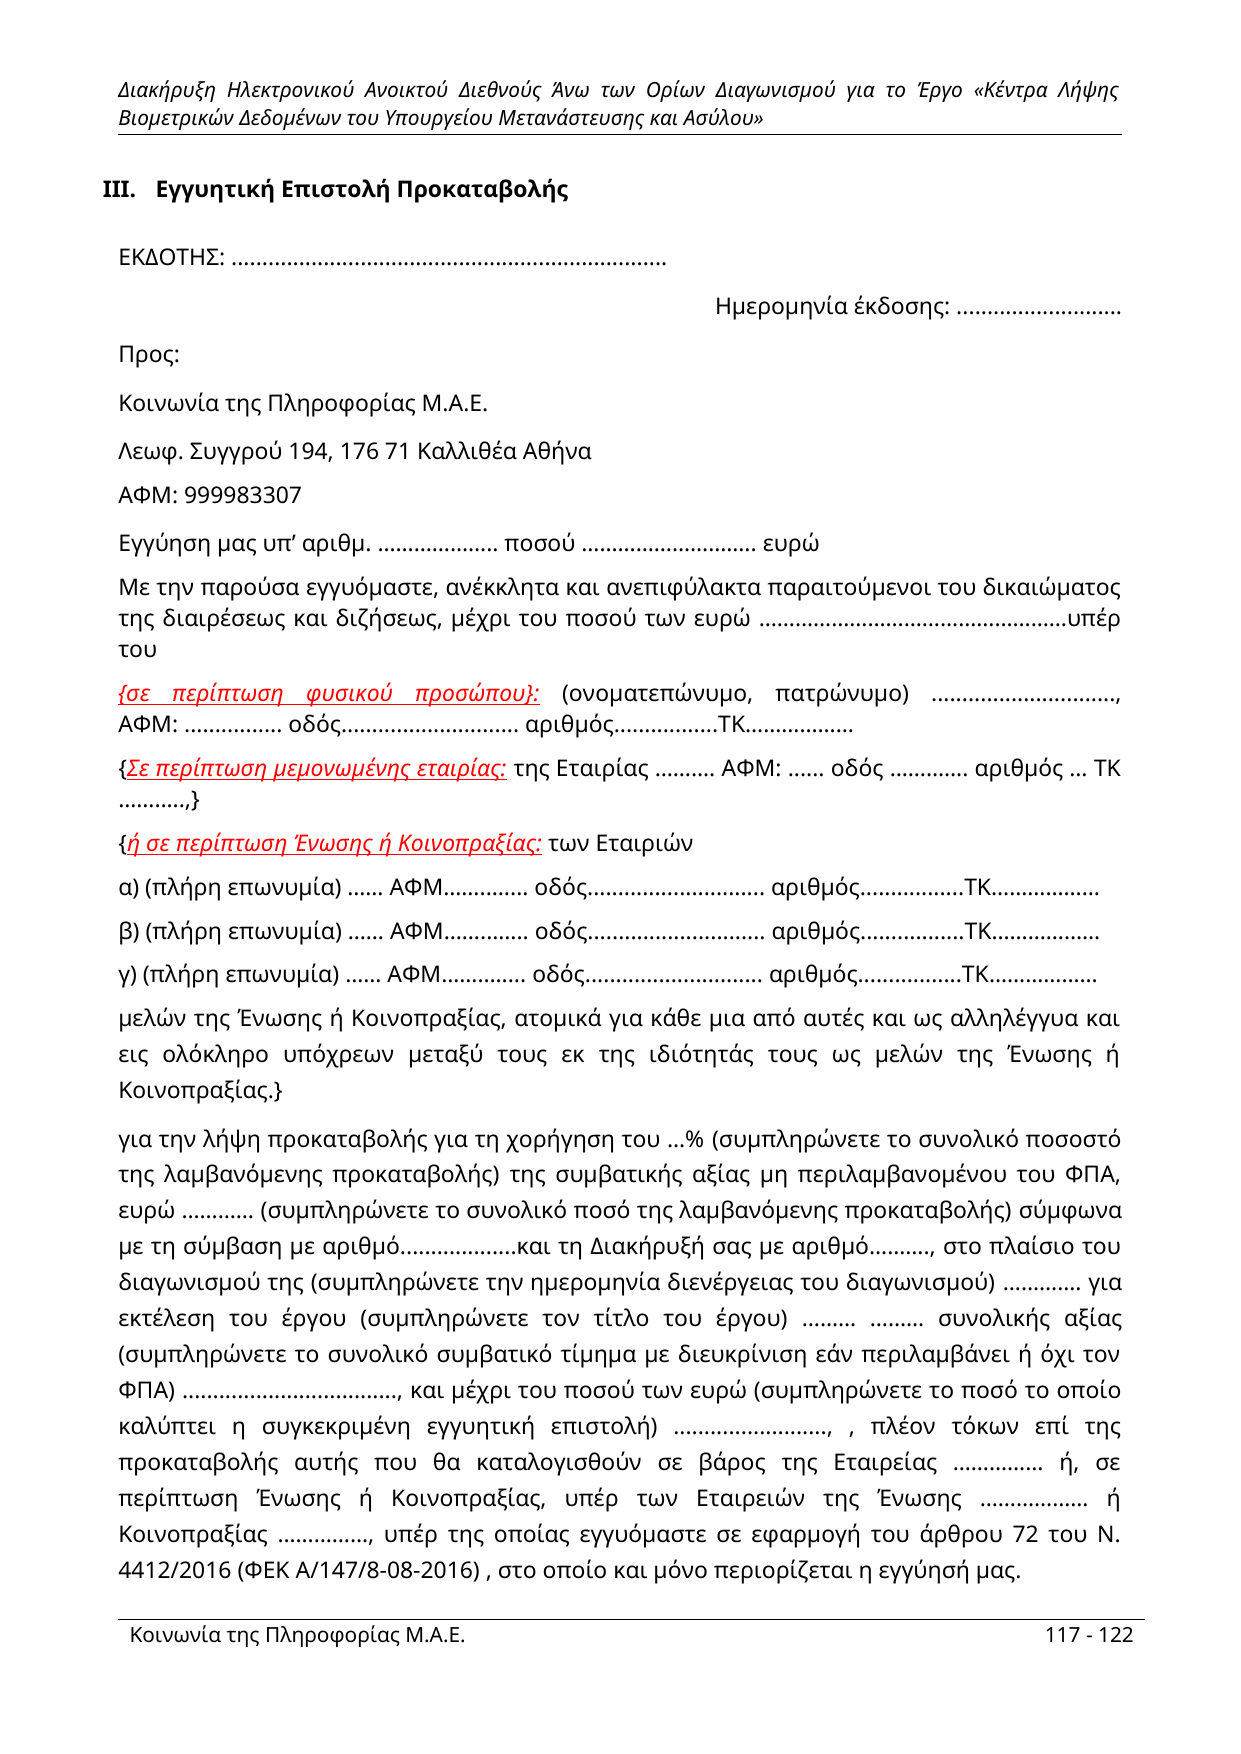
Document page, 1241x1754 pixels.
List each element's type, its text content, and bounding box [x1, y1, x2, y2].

text α) (πλήρη επωνυμία) …… ΑΦΜ…….….... οδός............................. αριθμός.................ΤΚ……………… [118, 871, 1122, 902]
text ΕΚΔΟΤΗΣ: ....................................................................... [118, 241, 1122, 272]
text β) (πλήρη επωνυμία) …… ΑΦΜ…….….... οδός............................. αριθμός.................ΤΚ……………… [118, 915, 1122, 946]
text γ) (πλήρη επωνυμία) …… ΑΦΜ…….….... οδός............................. αριθμός.................ΤΚ……………… [118, 958, 1122, 990]
text Κοινωνία της Πληροφορίας Μ.Α.Ε. [118, 387, 1122, 418]
text Προς: [118, 338, 1122, 369]
text Λεωφ. Συγγρού 194, 176 71 Καλλιθέα Αθήνα [118, 435, 1122, 466]
text {σε περίπτωση φυσικού προσώπου}: (ονοματεπώνυμο, πατρώνυμο) .............................., ΑΦΜ: ................ οδός............................. αριθμός.................ΤΚ……………… [118, 677, 1122, 740]
text μελών της Ένωσης ή Κοινοπραξίας, ατομικά για κάθε μια από αυτές και ως αλληλέγγυα και εις ολόκληρο υπόχρεων μεταξύ τους εκ της ιδιότητάς τους ως μελών της Ένωσης ή Κοινοπραξίας.} [118, 1002, 1122, 1105]
text Εγγύηση μας υπ’ αριθμ. ……………….. ποσού ………………….……. ευρώ [118, 527, 1122, 558]
text {ή σε περίπτωση Ένωσης ή Κοινοπραξίας: των Εταιριών [118, 827, 1122, 858]
text ΑΦΜ: 999983307 [118, 479, 1122, 510]
text Ημερομηνία έκδοσης: ........................... [118, 290, 1122, 321]
text Με την παρούσα εγγυόμαστε, ανέκκλητα και ανεπιφύλακτα παραιτούμενοι του δικαιώματος της διαιρέσεως και διζήσεως, μέχρι του ποσού των ευρώ ……………………………………………υπέρ του [118, 571, 1122, 665]
text {Σε περίπτωση μεμονωμένης εταιρίας: της Εταιρίας ………. ΑΦΜ: ...... οδός …………. αριθμός … ΤΚ ………..,} [118, 752, 1122, 815]
text για την λήψη προκαταβολής για τη χορήγηση του …% (συμπληρώνετε το συνολικό ποσοστό της λαμβανόμενης προκαταβολής) της συμβατικής αξίας μη περιλαμβανομένου του ΦΠΑ, ευρώ ………… (συμπληρώνετε το συνολικό ποσό της λαμβανόμενης προκαταβολής) σύμφωνα με τη σύμβαση με αριθμό...................και τη Διακήρυξή σας με αριθμό………., στο πλαίσιο του διαγωνισμού της (συμπληρώνετε την ημερομηνία διενέργειας του διαγωνισμού) …………. για εκτέλεση του έργου (συμπληρώνετε τον τίτλο του έργου) ……… ……… συνολικής αξίας (συμπληρώνετε το συνολικό συμβατικό τίμημα με διευκρίνιση εάν περιλαμβάνει ή όχι τον ΦΠΑ) ..................................., και μέχρι του ποσού των ευρώ (συμπληρώνετε το ποσό το οποίο καλύπτει η συγκεκριμένη εγγυητική επιστολή) ........................., , πλέον τόκων επί της προκαταβολής αυτής που θα καταλογισθούν σε βάρος της Εταιρείας …………… ή, σε περίπτωση Ένωσης ή Κοινοπραξίας, υπέρ των Εταιρειών της Ένωσης ……………… ή Κοινοπραξίας ……………, υπέρ της οποίας εγγυόμαστε σε εφαρμογή του άρθρου 72 του Ν. 4412/2016 (ΦΕΚ Α/147/8-08-2016) , στο οποίο και μόνο περιορίζεται η εγγύησή μας. [118, 1122, 1122, 1585]
subtitle Εγγυητική Επιστολή Προκαταβολής [136, 172, 1122, 204]
